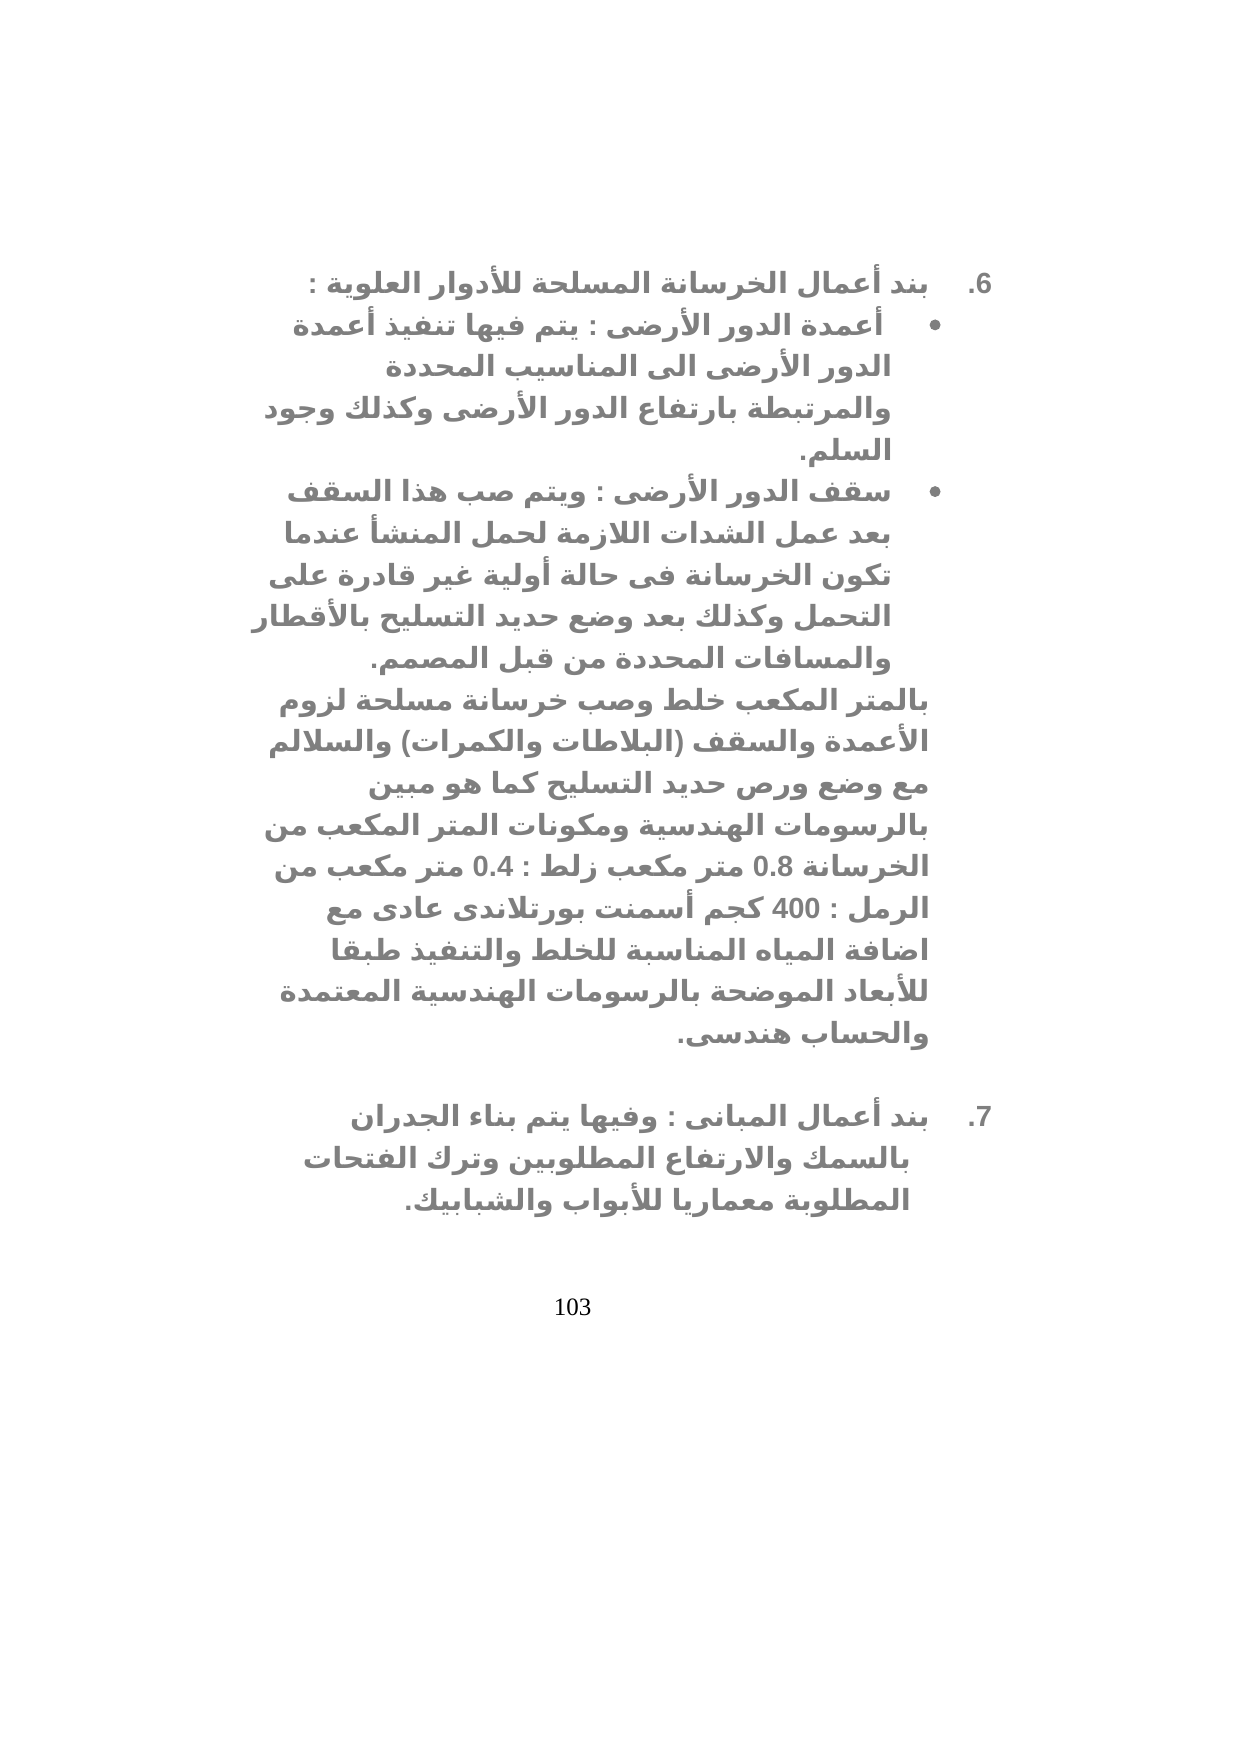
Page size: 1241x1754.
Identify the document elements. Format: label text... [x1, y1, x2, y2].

list سقف الدور الأرضى : ويتم صب هذا السقف بعد عمل الشدات اللازمة لحمل المنشأ عندما تكون الخرسانة فى حالة أولية غير قادرة على التحمل وكذلك بعد وضع حديد التسليح بالأقطار والمسافات المحددة من قبل المصمم. [236, 468, 930, 677]
list أعمدة الدور الأرضى : يتم فيها تنفيذ أعمدة الدور الأرضى الى المناسيب المحددة والمرتبطة بارتفاع الدور الأرضى وكذلك وجود السلم. [236, 302, 930, 468]
list بند أعمال الخرسانة المسلحة للأدوار العلوية : [236, 260, 967, 302]
text بالمتر المكعب خلط وصب خرسانة مسلحة لزوم الأعمدة والسقف (البلاطات والكمرات) والسلالم مع وضع ورص حديد التسليح كما هو مبين بالرسومات الهندسية ومكونات المتر المكعب من الخرسانة 0.8 متر مكعب زلط : 0.4 متر مكعب من الرمل : 400 كجم أسمنت بورتلاندى عادى مع اضافة المياه المناسبة للخلط والتنفيذ طبقا للأبعاد الموضحة بالرسومات الهندسية المعتمدة والحساب هندسى. [236, 677, 930, 1052]
list بند أعمال المبانى : وفيها يتم بناء الجدران بالسمك والارتفاع المطلوبين وترك الفتحات المطلوبة معماريا للأبواب والشبابيك. [236, 1093, 967, 1218]
